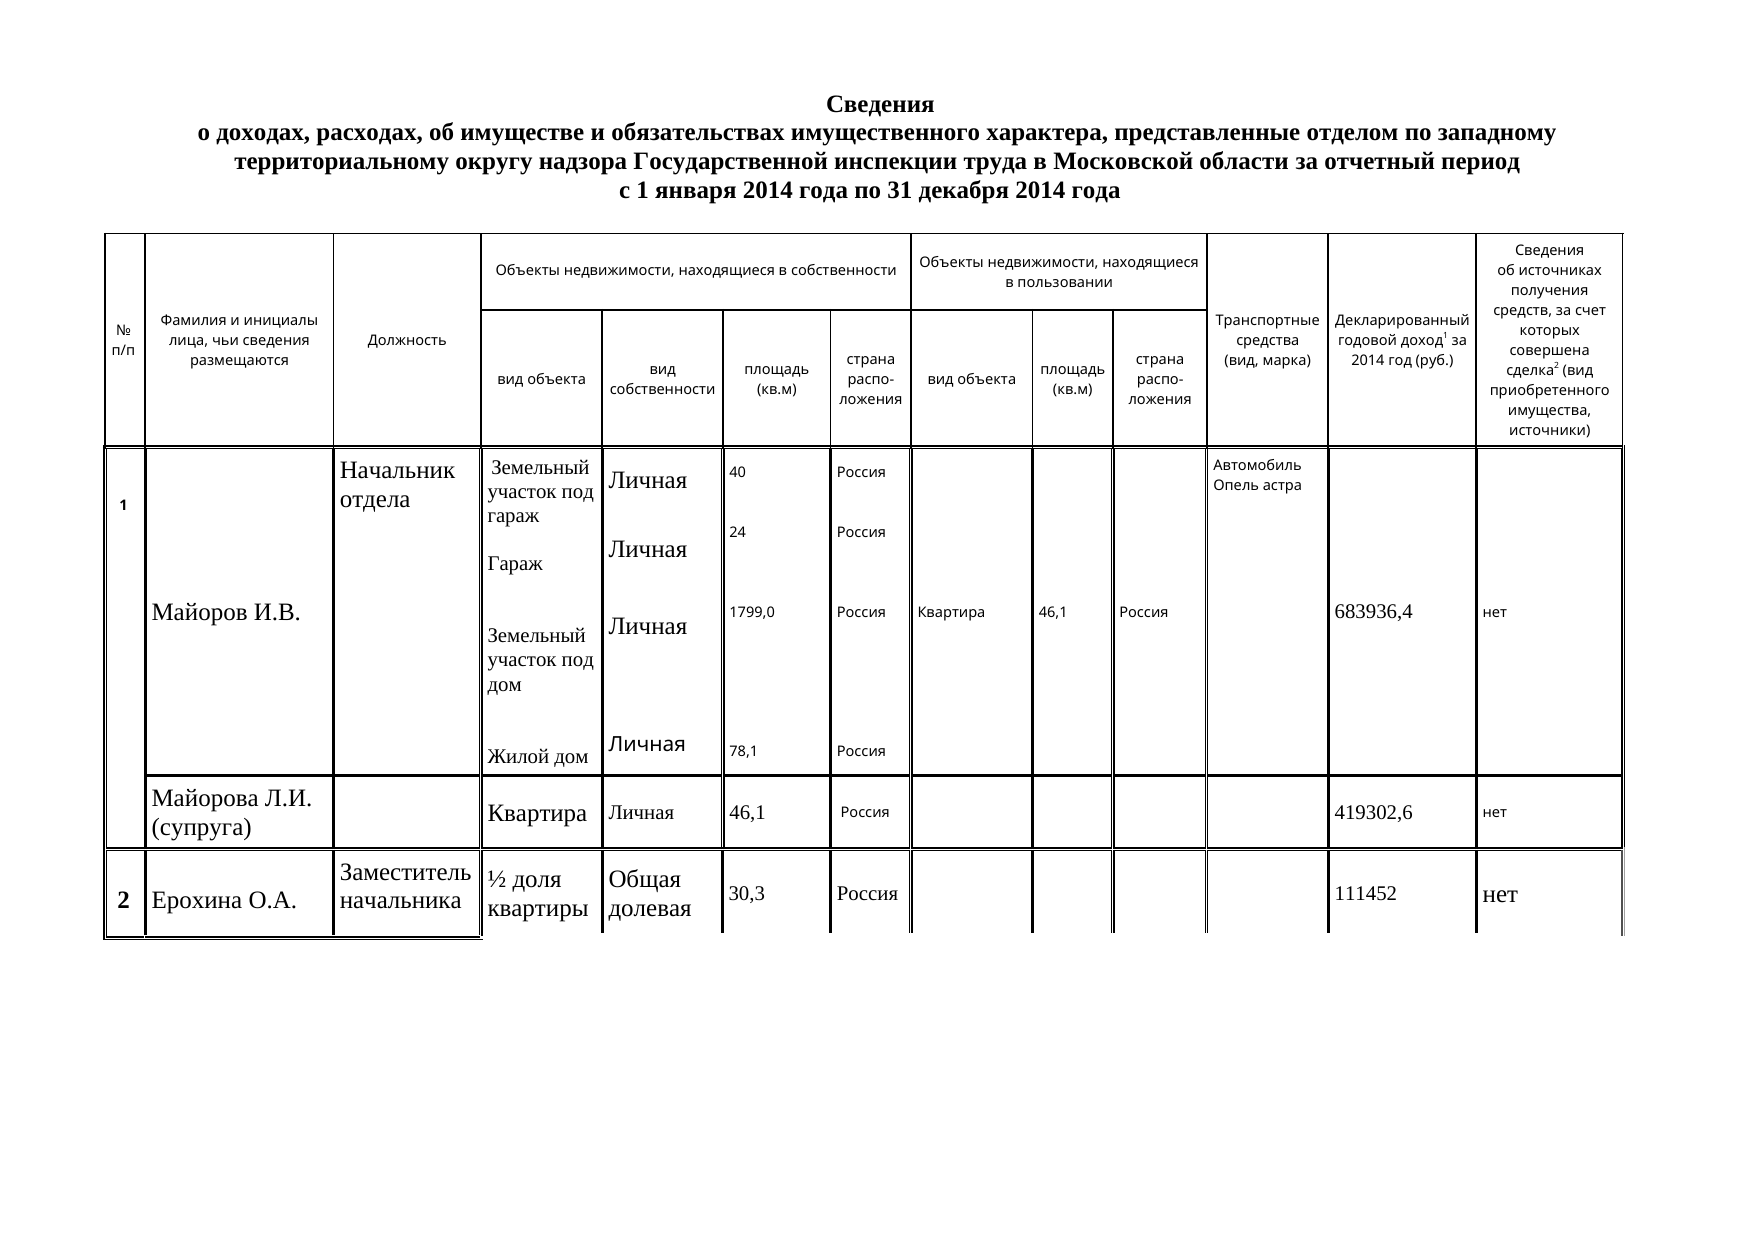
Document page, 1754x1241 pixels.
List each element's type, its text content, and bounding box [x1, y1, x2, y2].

table_cell площадь (кв.м) [1033, 311, 1112, 445]
table_cell Квартира [913, 449, 1031, 774]
table_cell страна распо-ложения [1114, 311, 1206, 445]
table_header Декларированный годовой доход1 за 2014 год (руб.) [1329, 234, 1475, 445]
table_cell Квартира [483, 777, 601, 847]
table_cell Ерохина О.А. [145, 851, 333, 936]
table_header Объекты недвижимости, находящиеся в пользовании [912, 234, 1206, 309]
table_cell 1 [107, 449, 144, 847]
table_cell Майорова Л.И. (супруга) [147, 777, 332, 847]
table_cell 419302,6 [1330, 777, 1475, 847]
text Сведения [118, 89, 1636, 117]
table_cell [335, 777, 479, 847]
table_cell площадь (кв.м) [724, 311, 830, 445]
table_header Сведения об источниках получения средств, за счет которых совершена сделка2 (вид приобретенного имущества, источники) [1477, 234, 1622, 445]
table_cell 683936,4 [1330, 449, 1475, 774]
table_cell Россия [1115, 449, 1205, 774]
table_cell [1113, 851, 1207, 936]
table_cell ½ доля квартиры [483, 851, 602, 936]
text с 1 января 2014 года по 31 декабря 2014 года [118, 175, 1636, 204]
table_cell Заместитель начальника отдела – (по охране труда) [333, 847, 481, 936]
table_cell Личная Личная Личная Личная [604, 449, 721, 774]
table_cell [1034, 777, 1111, 847]
text о доходах, расходах, об имуществе и обязательствах имущественного характера, представленные отделом по западному территориальному округу надзора Государственной инспекции труда в Московской области за отчетный период [118, 117, 1636, 175]
table_cell нет [1478, 777, 1621, 847]
table_header № п/п [106, 234, 144, 445]
table_cell нет [1478, 449, 1621, 774]
table_cell [913, 777, 1031, 847]
table_cell вид собственности [603, 311, 722, 445]
table_cell 111452 [1328, 851, 1476, 936]
table_cell [1032, 847, 1113, 936]
table_cell нет [1476, 851, 1621, 936]
table_cell 46,1 [725, 777, 829, 847]
table_cell Россия [830, 847, 911, 936]
table_cell Россия Россия Россия Россия [832, 449, 909, 774]
table_cell Начальник отдела [335, 449, 479, 774]
table_cell Майоров И.В. [147, 449, 332, 774]
table_cell Земельный участок под гараж Гараж Земельный участок под дом Жилой дом [483, 449, 601, 774]
table_cell 2 [107, 851, 145, 936]
table_cell страна распо-ложения [831, 311, 910, 445]
table_cell вид объекта [912, 311, 1032, 445]
table_cell 46,1 [1034, 449, 1111, 774]
table_cell вид объекта [482, 311, 601, 445]
table_cell 40 24 1799,0 78,1 [725, 449, 829, 774]
table_cell Личная [604, 777, 721, 847]
table_cell [1207, 851, 1328, 936]
table_header Должность [334, 234, 480, 445]
table_cell Общая долевая [602, 851, 722, 936]
table_cell 30,3 [722, 851, 830, 936]
table_cell [1115, 777, 1205, 847]
table_header Фамилия и инициалы лица, чьи сведения размещаются [146, 234, 333, 445]
table_header Транспортные средства (вид, марка) [1208, 234, 1327, 445]
table_header Объекты недвижимости, находящиеся в собственности [482, 234, 910, 309]
table_cell [1208, 777, 1327, 847]
table_cell Автомобиль Опель астра [1208, 449, 1327, 774]
table_cell [911, 851, 1032, 936]
table_cell Россия [832, 777, 909, 847]
